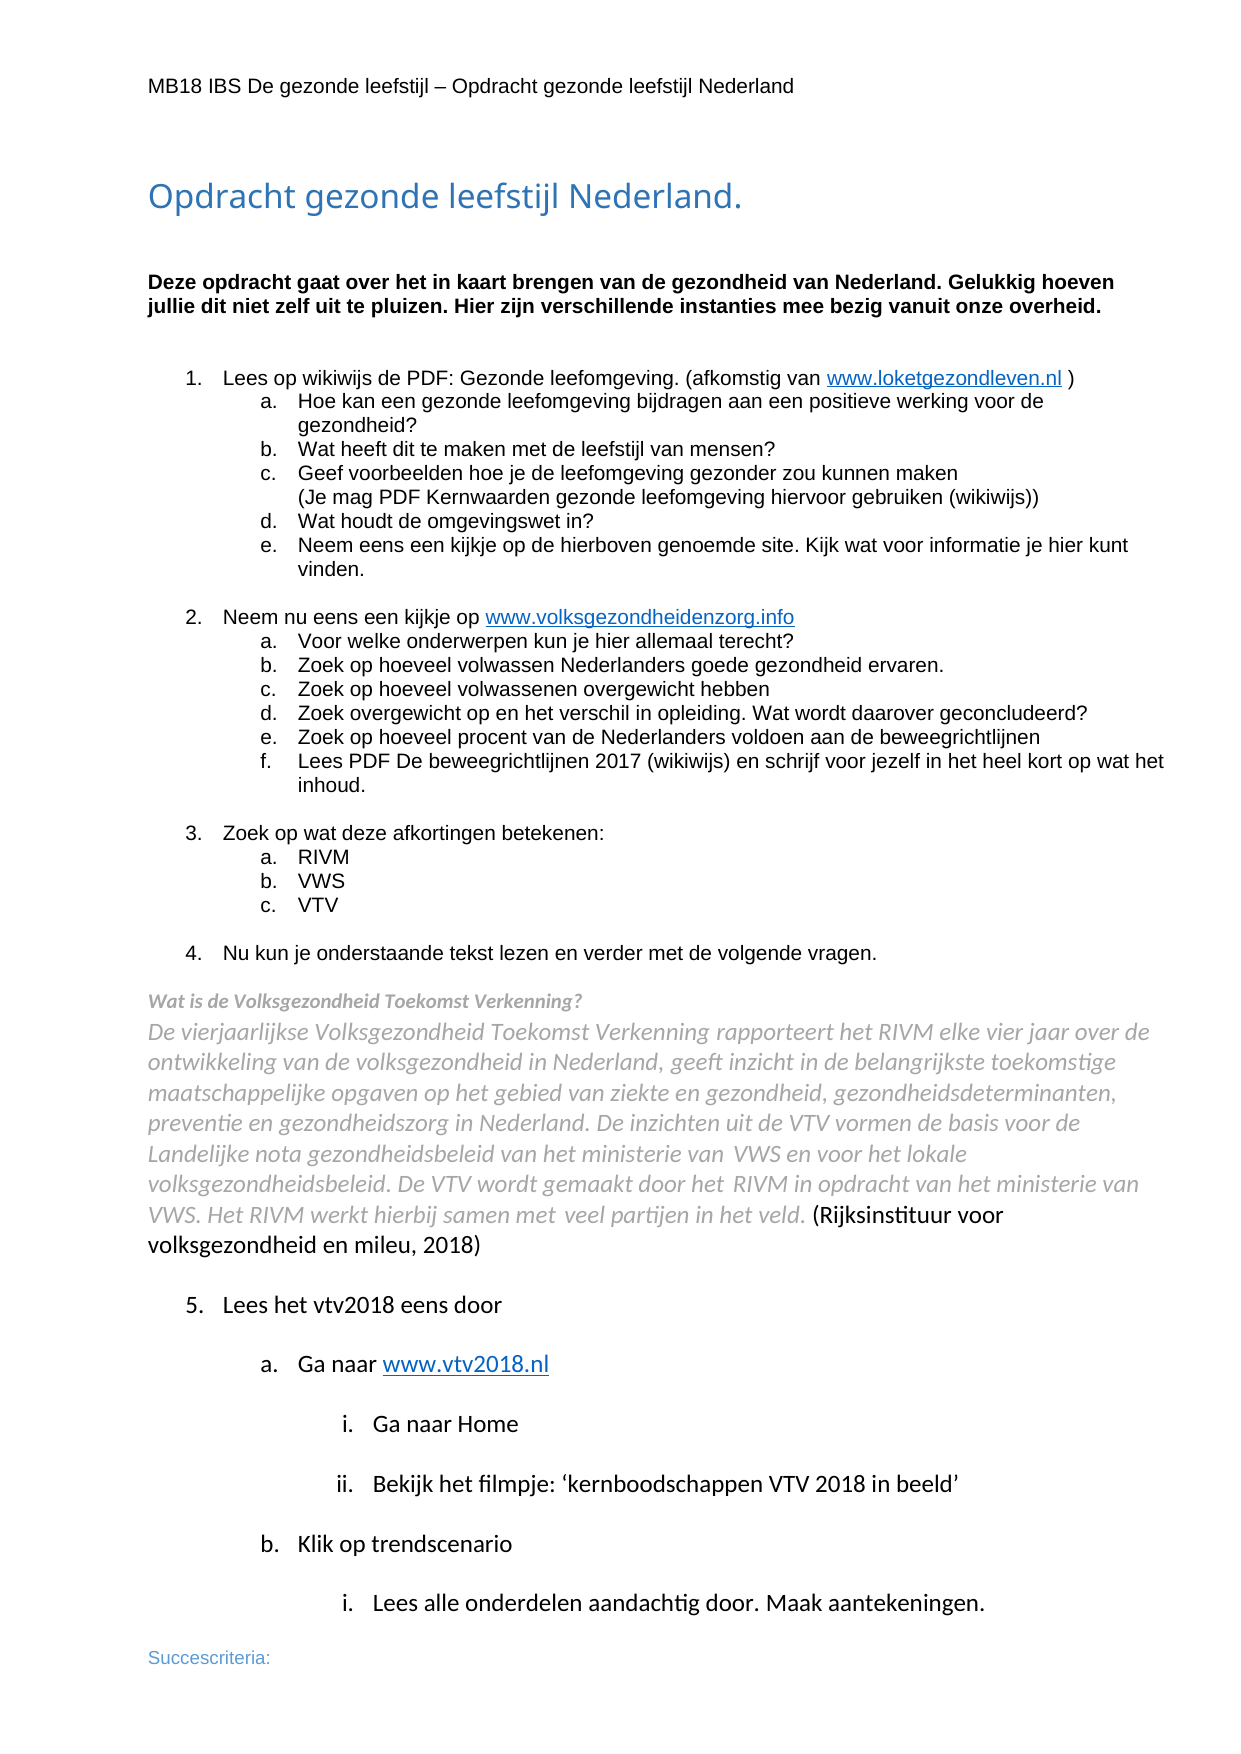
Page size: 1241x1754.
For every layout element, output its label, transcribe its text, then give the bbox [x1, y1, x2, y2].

list Neem eens een kijkje op de hierboven genoemde site. Kijk wat voor informatie je hier kunt vinden. [260, 533, 1167, 581]
list Hoe kan een gezonde leefomgeving bijdragen aan een positieve werking voor de gezondheid? [260, 389, 1167, 437]
list Nu kun je onderstaande tekst lezen en verder met de volgende vragen. [185, 940, 1167, 988]
list Ga naar Home [354, 1408, 1167, 1439]
list Neem nu eens een kijkje op www.volksgezondheidenzorg.info [185, 605, 1167, 629]
list Bekijk het filmpje: ‘kernboodschappen VTV 2018 in beeld’ [354, 1468, 1167, 1498]
list Lees PDF De beweegrichtlijnen 2017 (wikiwijs) en schrijf voor jezelf in het heel kort op wat het inhoud. [260, 749, 1167, 797]
list Lees het vtv2018 eens door [185, 1289, 1167, 1319]
text (Je mag PDF Kernwaarden gezonde leefomgeving hiervoor gebruiken (wikiwijs)) [298, 485, 1167, 509]
list Klik op trendscenario [260, 1528, 1167, 1558]
list Geef voorbeelden hoe je de leefomgeving gezonder zou kunnen maken [260, 461, 1167, 485]
list Zoek overgewicht op en het verschil in opleiding. Wat wordt daarover geconcludeerd? [260, 701, 1167, 725]
text De vierjaarlijkse Volksgezondheid Toekomst Verkenning rapporteert het RIVM elke vier jaar over de ontwikkeling van de volksgezondheid in Nederland, geeft inzicht in de belangrijkste toekomstige maatschappelijke opgaven op het gebied van ziekte en gezondheid, gezondheidsdeterminanten, preventie en gezondheidszorg in Nederland. De inzichten uit de VTV vormen de basis voor de Landelijke nota gezondheidsbeleid van het ministerie van VWS en voor het lokale volksgezondheidsbeleid. De VTV wordt gemaakt door het RIVM in opdracht van het ministerie van VWS. Het RIVM werkt hierbij samen met veel partijen in het veld. [148, 1016, 1167, 1260]
list RIVM [260, 844, 1167, 868]
text Succescriteria: [148, 1647, 1167, 1669]
list VTV [260, 892, 1167, 940]
subtitle Wat is de Volksgezondheid Toekomst Verkenning? [148, 988, 1167, 1014]
list Wat heeft dit te maken met de leefstijl van mensen? [260, 437, 1167, 461]
text Deze opdracht gaat over het in kaart brengen van de gezondheid van Nederland. Gelukkig hoeven jullie dit niet zelf uit te pluizen. Hier zijn verschillende instanties mee bezig vanuit onze overheid. [148, 269, 1167, 317]
list Zoek op hoeveel volwassen Nederlanders goede gezondheid ervaren. [260, 653, 1167, 677]
list Zoek op hoeveel volwassenen overgewicht hebben [260, 677, 1167, 701]
list Zoek op hoeveel procent van de Nederlanders voldoen aan de beweegrichtlijnen [260, 725, 1167, 749]
list Lees op wikiwijs de PDF: Gezonde leefomgeving. (afkomstig van www.loketgezondleven.nl ) [185, 365, 1167, 389]
list VWS [260, 868, 1167, 892]
list Lees alle onderdelen aandachtig door. Maak aantekeningen. [354, 1587, 1167, 1618]
list Zoek op wat deze afkortingen betekenen: [185, 821, 1167, 844]
list Wat houdt de omgevingswet in? [260, 509, 1167, 533]
subtitle Opdracht gezonde leefstijl Nederland. [148, 173, 1167, 218]
list Ga naar www.vtv2018.nl [260, 1349, 1167, 1379]
list Voor welke onderwerpen kun je hier allemaal terecht? [260, 629, 1167, 653]
